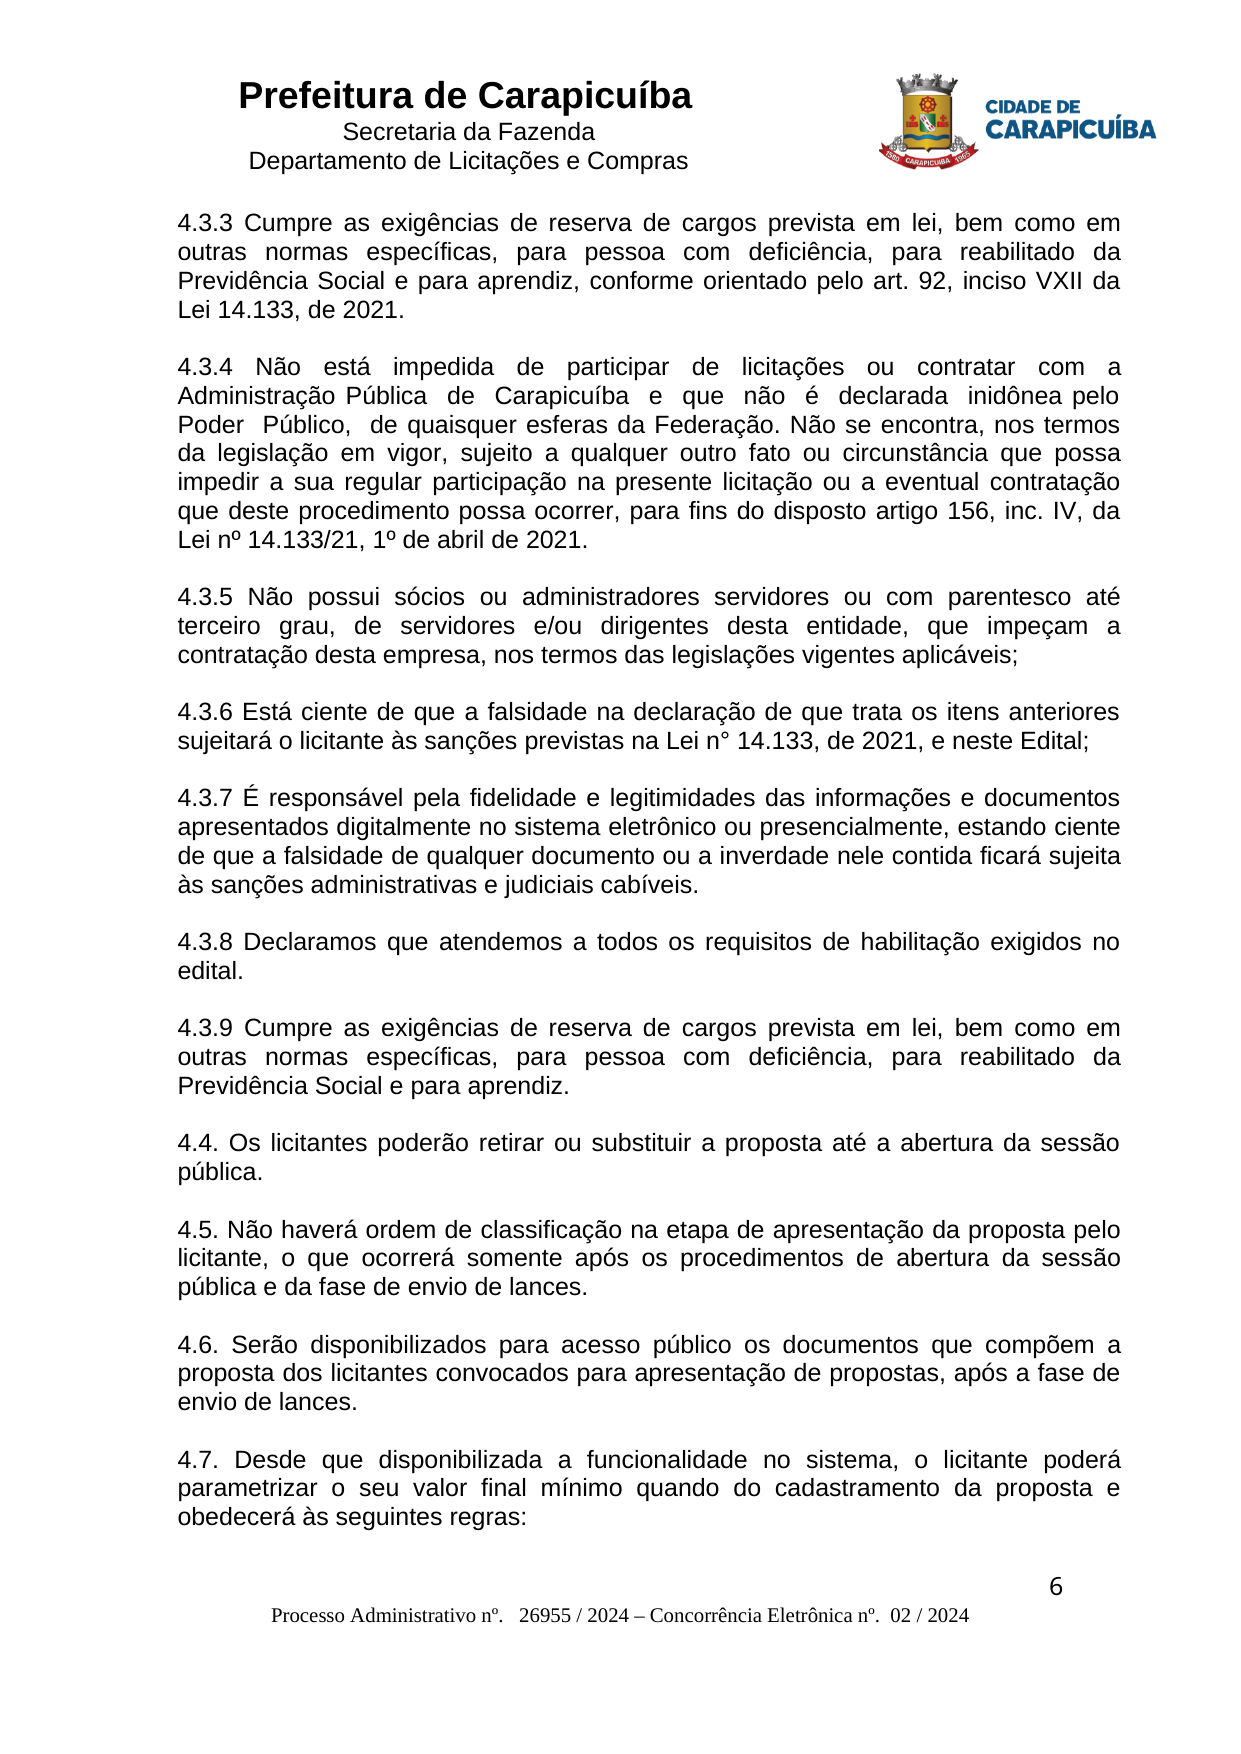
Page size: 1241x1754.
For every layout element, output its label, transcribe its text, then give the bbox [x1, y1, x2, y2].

text 4.6. Serão disponibilizados para acesso público os documentos que compõem a proposta dos licitantes convocados para apresentação de propostas, após a fase de envio de lances. [177, 1330, 1122, 1416]
text 4.3.5 Não possui sócios ou administradores servidores ou com parentesco até terceiro grau, de servidores e/ou dirigentes desta entidade, que impeçam a contratação desta empresa, nos termos das legislações vigentes aplicáveis; [177, 582, 1122, 668]
text 4.3.4 Não está impedida de participar de licitações ou contratar com a Administração Pública de Carapicuíba e que não é declarada inidônea pelo Poder Público, de quaisquer esferas da Federação. Não se encontra, nos termos da legislação em vigor, sujeito a qualquer outro fato ou circunstância que possa impedir a sua regular participação na presente licitação ou a eventual contratação que deste procedimento possa ocorrer, para fins do disposto artigo 156, inc. IV, da Lei nº 14.133/21, 1º de abril de 2021. [177, 352, 1122, 553]
text 4.5. Não haverá ordem de classificação na etapa de apresentação da proposta pelo licitante, o que ocorrerá somente após os procedimentos de abertura da sessão pública e da fase de envio de lances. [177, 1215, 1122, 1301]
text 4.3.6 Está ciente de que a falsidade na declaração de que trata os itens anteriores sujeitará o licitante às sanções previstas na Lei n° 14.133, de 2021, e neste Edital; [177, 697, 1122, 755]
text 4.3.9 Cumpre as exigências de reserva de cargos prevista em lei, bem como em outras normas específicas, para pessoa com deficiência, para reabilitado da Previdência Social e para aprendiz. [177, 1013, 1122, 1100]
text 4.3.8 Declaramos que atendemos a todos os requisitos de habilitação exigidos no edital. [177, 927, 1122, 985]
text 4.4. Os licitantes poderão retirar ou substituir a proposta até a abertura da sessão pública. [177, 1128, 1122, 1186]
picture [877, 65, 1159, 172]
text 4.3.7 É responsável pela fidelidade e legitimidades das informações e documentos apresentados digitalmente no sistema eletrônico ou presencialmente, estando ciente de que a falsidade de qualquer documento ou a inverdade nele contida ficará sujeita às sanções administrativas e judiciais cabíveis. [177, 783, 1122, 898]
text 4.3.3 Cumpre as exigências de reserva de cargos prevista em lei, bem como em outras normas específicas, para pessoa com deficiência, para reabilitado da Previdência Social e para aprendiz, conforme orientado pelo art. 92, inciso VXII da Lei 14.133, de 2021. [177, 208, 1122, 323]
text 4.7. Desde que disponibilizada a funcionalidade no sistema, o licitante poderá parametrizar o seu valor final mínimo quando do cadastramento da proposta e obedecerá às seguintes regras: [177, 1445, 1122, 1531]
